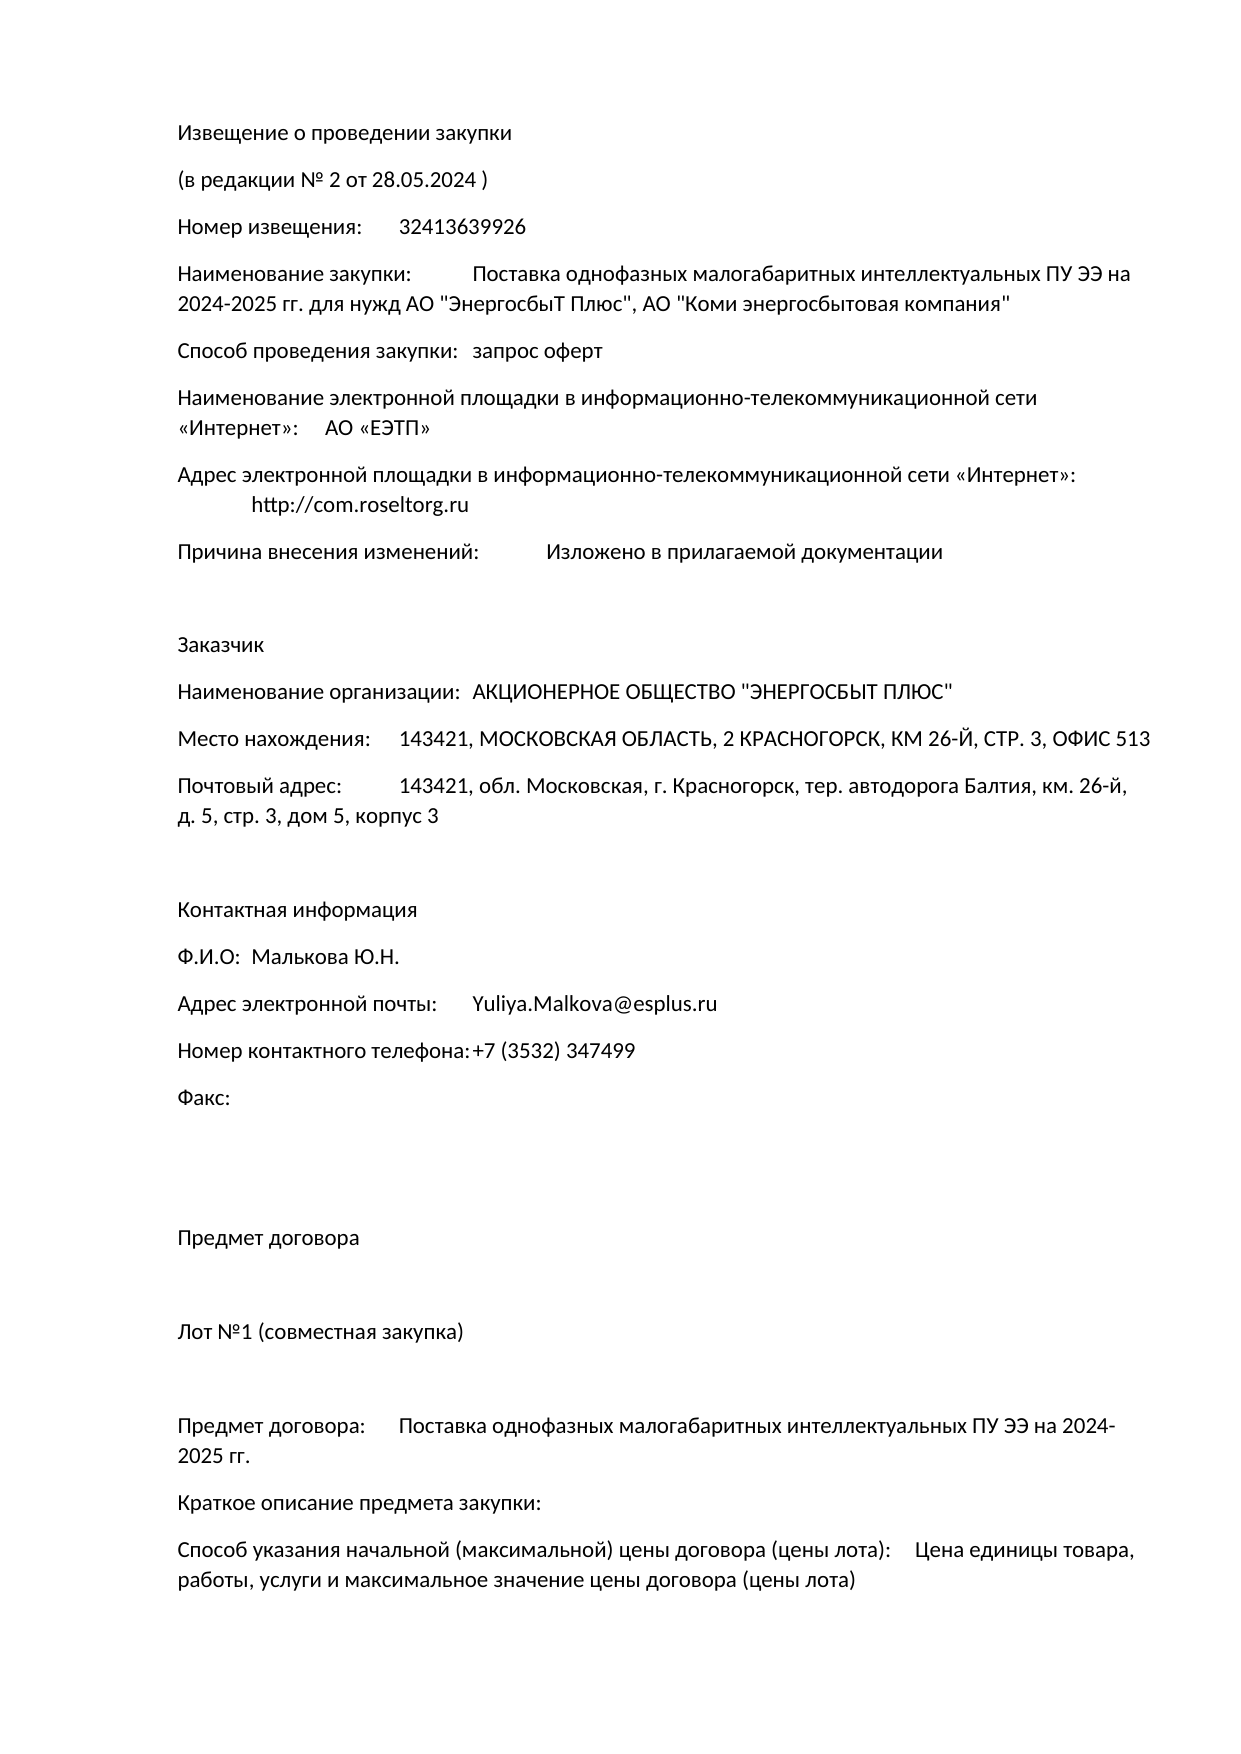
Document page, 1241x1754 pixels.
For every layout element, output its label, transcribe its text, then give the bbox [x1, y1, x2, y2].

text Номер контактного телефона: +7 (3532) 347499 [177, 1036, 1152, 1064]
text Ф.И.О: Малькова Ю.Н. [177, 942, 1152, 970]
text Краткое описание предмета закупки: [177, 1488, 1152, 1516]
text Контактная информация [177, 895, 1152, 923]
text Наименование закупки: Поставка однофазных малогабаритных интеллектуальных ПУ ЭЭ на 2024-2025 гг. для нужд АО "ЭнергосбыТ Плюс", АО "Коми энергосбытовая компания" [177, 259, 1152, 317]
text Адрес электронной почты: Yuliya.Malkova@esplus.ru [177, 989, 1152, 1017]
text Факс: [177, 1083, 1152, 1111]
text Лот №1 (совместная закупка) [177, 1317, 1152, 1345]
text Место нахождения: 143421, МОСКОВСКАЯ ОБЛАСТЬ, 2 КРАСНОГОРСК, КМ 26-Й, СТР. 3, ОФИС 513 [177, 724, 1152, 752]
text Способ проведения закупки: запрос оферт [177, 336, 1152, 364]
text Адрес электронной площадки в информационно-телекоммуникационной сети «Интернет»: http://com.roseltorg.ru [177, 460, 1152, 518]
text Способ указания начальной (максимальной) цены договора (цены лота): Цена единицы товара, работы, услуги и максимальное значение цены договора (цены лота) [177, 1535, 1152, 1593]
text Почтовый адрес: 143421, обл. Московская, г. Красногорск, тер. автодорога Балтия, км. 26-й, д. 5, стр. 3, дом 5, корпус 3 [177, 771, 1152, 829]
text Номер извещения: 32413639926 [177, 212, 1152, 240]
text Предмет договора: Поставка однофазных малогабаритных интеллектуальных ПУ ЭЭ на 2024-2025 гг. [177, 1411, 1152, 1469]
text Наименование электронной площадки в информационно-телекоммуникационной сети «Интернет»: АО «ЕЭТП» [177, 383, 1152, 441]
text Извещение о проведении закупки [177, 118, 1152, 146]
text Причина внесения изменений: Изложено в прилагаемой документации [177, 537, 1152, 565]
text (в редакции № 2 от 28.05.2024 ) [177, 165, 1152, 193]
text Предмет договора [177, 1223, 1152, 1251]
text Наименование организации: АКЦИОНЕРНОЕ ОБЩЕСТВО "ЭНЕРГОСБЫТ ПЛЮС" [177, 677, 1152, 706]
text Заказчик [177, 631, 1152, 659]
